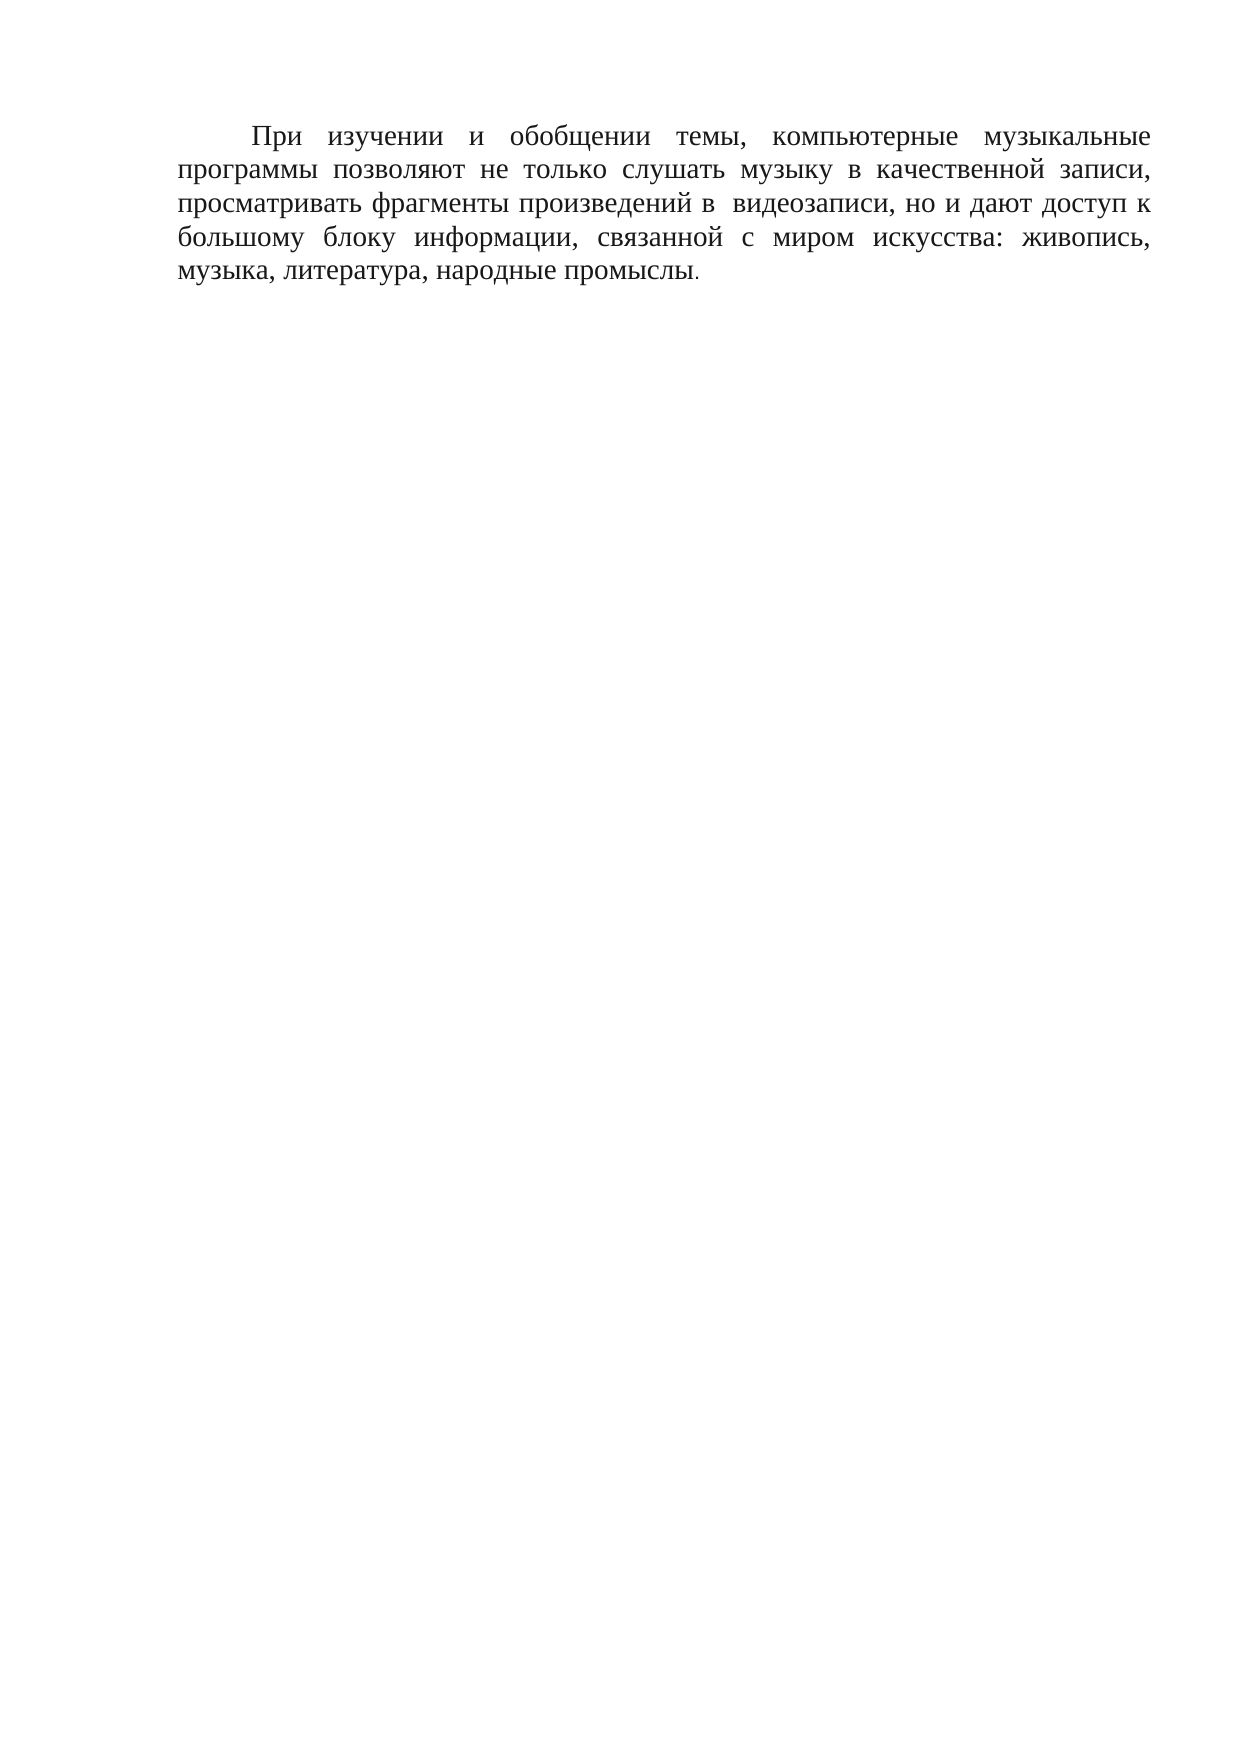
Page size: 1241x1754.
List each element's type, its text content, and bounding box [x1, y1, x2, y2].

text При изучении и обобщении темы, компьютерные музыкальные программы позволяют не только слушать музыку в качественной записи, просматривать фрагменты произведений в видеозаписи, но и дают доступ к большому блоку информации, связанной с миром искусства: живопись, музыка, литература, народные промыслы. [177, 118, 1152, 286]
